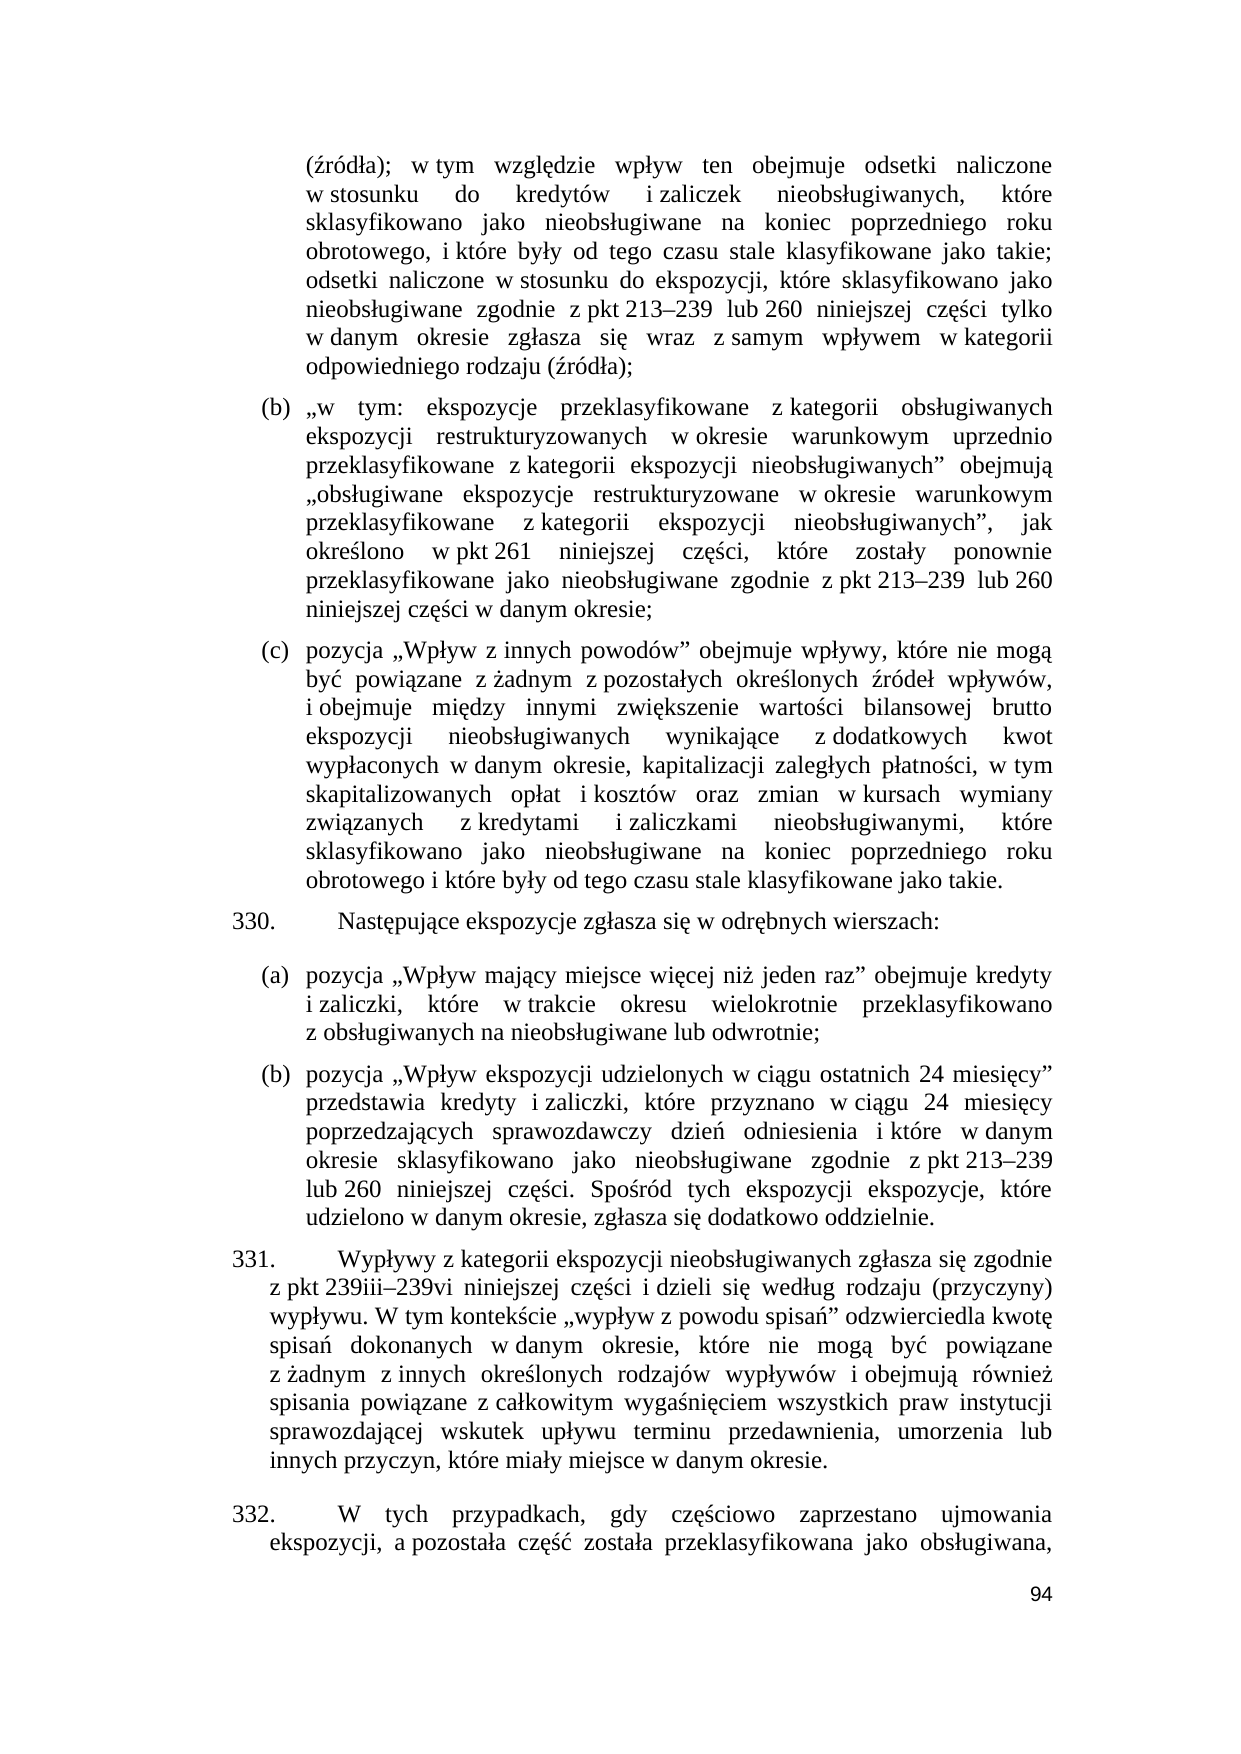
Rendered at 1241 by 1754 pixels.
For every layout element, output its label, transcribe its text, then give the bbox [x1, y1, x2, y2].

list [261, 150, 1053, 380]
list pozycja „Wpływ mający miejsce więcej niż jeden raz” obejmuje kredyty i zaliczki, które w trakcie okresu wielokrotnie przeklasyfikowano z obsługiwanych na nieobsługiwane lub odwrotnie; [261, 960, 1053, 1046]
text Następujące ekspozycje zgłasza się w odrębnych wierszach: [232, 906, 1053, 935]
list pozycja „Wpływ ekspozycji udzielonych w ciągu ostatnich 24 miesięcy” przedstawia kredyty i zaliczki, które przyznano w ciągu 24 miesięcy poprzedzających sprawozdawczy dzień odniesienia i które w danym okresie sklasyfikowano jako nieobsługiwane zgodnie z pkt 213–239 lub 260 niniejszej części. Spośród tych ekspozycji ekspozycje, które udzielono w danym okresie, zgłasza się dodatkowo oddzielnie. [261, 1059, 1053, 1231]
list „w tym: ekspozycje przeklasyfikowane z kategorii obsługiwanych ekspozycji restrukturyzowanych w okresie warunkowym uprzednio przeklasyfikowane z kategorii ekspozycji nieobsługiwanych” obejmują „obsługiwane ekspozycje restrukturyzowane w okresie warunkowym przeklasyfikowane z kategorii ekspozycji nieobsługiwanych”, jak określono w pkt 261 niniejszej części, które zostały ponownie przeklasyfikowane jako nieobsługiwane zgodnie z pkt 213–239 lub 260 niniejszej części w danym okresie; [261, 392, 1053, 622]
text Wypływy z kategorii ekspozycji nieobsługiwanych zgłasza się zgodnie z pkt 239iii–239vi niniejszej części i dzieli się według rodzaju (przyczyny) wypływu. W tym kontekście „wypływ z powodu spisań” odzwierciedla kwotę spisań dokonanych w danym okresie, które nie mogą być powiązane z żadnym z innych określonych rodzajów wypływów i obejmują również spisania powiązane z całkowitym wygaśnięciem wszystkich praw instytucji sprawozdającej wskutek upływu terminu przedawnienia, umorzenia lub innych przyczyn, które miały miejsce w danym okresie. [232, 1244, 1053, 1474]
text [232, 1499, 1053, 1556]
list pozycja „Wpływ z innych powodów” obejmuje wpływy, które nie mogą być powiązane z żadnym z pozostałych określonych źródeł wpływów, i obejmuje między innymi zwiększenie wartości bilansowej brutto ekspozycji nieobsługiwanych wynikające z dodatkowych kwot wypłaconych w danym okresie, kapitalizacji zaległych płatności, w tym skapitalizowanych opłat i kosztów oraz zmian w kursach wymiany związanych z kredytami i zaliczkami nieobsługiwanymi, które sklasyfikowano jako nieobsługiwane na koniec poprzedniego roku obrotowego i które były od tego czasu stale klasyfikowane jako takie. [261, 635, 1053, 894]
